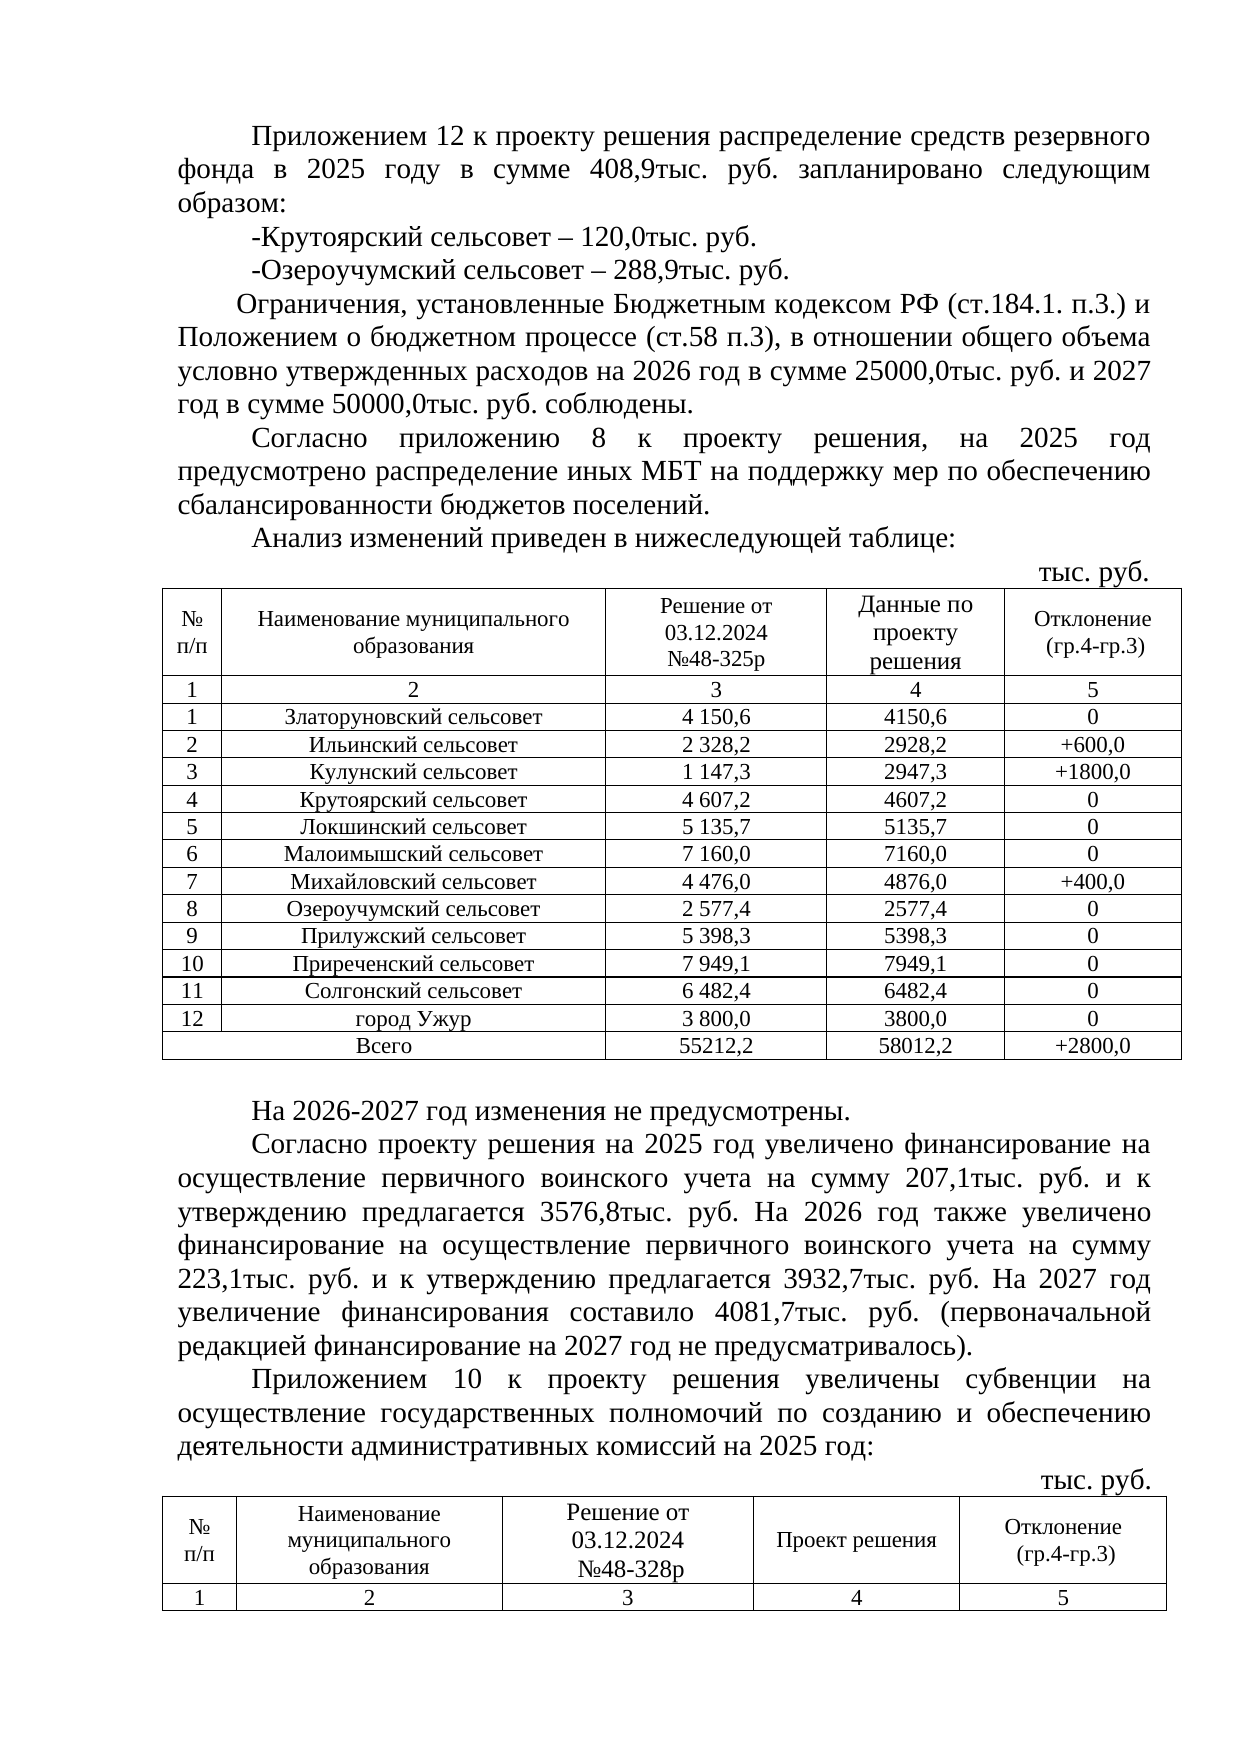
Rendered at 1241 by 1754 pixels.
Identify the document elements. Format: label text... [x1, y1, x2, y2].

text Приложением 12 к проекту решения распределение средств резервного фонда в 2025 году в сумме 408,9тыс. руб. запланировано следующим образом: [177, 118, 1152, 219]
table_cell 4876,0 [827, 868, 1004, 894]
table_cell 0 [1005, 813, 1181, 839]
table_cell Озероучумский сельсовет [222, 895, 605, 922]
text Приложением 10 к проекту решения увеличены субвенции на осуществление государственных полномочий по созданию и обеспечению деятельности административных комиссий на 2025 год: [177, 1361, 1152, 1462]
table_cell 4150,6 [827, 704, 1004, 730]
table_cell 3 800,0 [606, 1005, 826, 1031]
table_cell 5 [163, 813, 221, 839]
table_header Проект решения [754, 1497, 959, 1583]
table_cell 0 [1005, 950, 1181, 976]
table_cell 6482,4 [827, 978, 1004, 1004]
table_cell 6 482,4 [606, 978, 826, 1004]
table_cell +2800,0 [1005, 1032, 1181, 1058]
table_cell 7 949,1 [606, 950, 826, 976]
table_cell 4 [163, 786, 221, 812]
table_cell 5 [960, 1584, 1166, 1610]
table_cell 0 [1005, 1005, 1181, 1031]
text -Крутоярский сельсовет – 120,0тыс. руб. [177, 219, 1152, 252]
table_cell 4 150,6 [606, 704, 826, 730]
table_cell 4 607,2 [606, 786, 826, 812]
table_cell 3 [503, 1584, 753, 1610]
table_cell 7 160,0 [606, 840, 826, 867]
table_cell 2 328,2 [606, 731, 826, 757]
table_cell Всего [163, 1032, 605, 1058]
table_cell 7160,0 [827, 840, 1004, 867]
table_header Отклонение (гр.4-гр.3) [1005, 589, 1181, 675]
table_cell 0 [1005, 840, 1181, 867]
table_cell Малоимышский сельсовет [222, 840, 605, 867]
table_cell 5 135,7 [606, 813, 826, 839]
table_cell 4 476,0 [606, 868, 826, 894]
table_cell 1 [163, 1584, 236, 1610]
table_cell 58012,2 [827, 1032, 1004, 1058]
table_cell 2947,3 [827, 758, 1004, 784]
text На 2026-2027 год изменения не предусмотрены. [177, 1093, 1152, 1127]
table_cell Приреченский сельсовет [222, 950, 605, 976]
table_cell 0 [1005, 923, 1181, 949]
table_cell город Ужур [222, 1005, 605, 1031]
table_cell 9 [163, 923, 221, 949]
table_cell Златоруновский сельсовет [222, 704, 605, 730]
table_cell 2928,2 [827, 731, 1004, 757]
table_header Данные по проекту решения [827, 589, 1004, 675]
table_cell 10 [163, 950, 221, 976]
table_header Наименование муниципального образования [237, 1497, 502, 1583]
table_cell 7949,1 [827, 950, 1004, 976]
table_cell +400,0 [1005, 868, 1181, 894]
table_cell 3 [163, 758, 221, 784]
table_cell 5398,3 [827, 923, 1004, 949]
table_cell 55212,2 [606, 1032, 826, 1058]
table_cell Локшинский сельсовет [222, 813, 605, 839]
table_cell 7 [163, 868, 221, 894]
table_cell 8 [163, 895, 221, 922]
text тыс. руб. [177, 1462, 1152, 1496]
text Ограничения, установленные Бюджетным кодексом РФ (ст.184.1. п.3.) и Положением о бюджетном процессе (ст.58 п.3), в отношении общего объема условно утвержденных расходов на 2026 год в сумме 25000,0тыс. руб. и 2027 год в сумме 50000,0тыс. руб. соблюдены. [177, 286, 1152, 420]
table_cell 0 [1005, 704, 1181, 730]
table_cell 12 [163, 1005, 221, 1031]
table_cell 4607,2 [827, 786, 1004, 812]
table_header Наименование муниципального образования [222, 589, 605, 675]
table_cell 5135,7 [827, 813, 1004, 839]
table_cell 2 [163, 731, 221, 757]
table_cell +1800,0 [1005, 758, 1181, 784]
table_cell 4 [827, 676, 1004, 702]
table_cell 3 [606, 676, 826, 702]
table_cell Михайловский сельсовет [222, 868, 605, 894]
table_cell Кулунский сельсовет [222, 758, 605, 784]
text -Озероучумский сельсовет – 288,9тыс. руб. [177, 252, 1152, 286]
table_cell 1 147,3 [606, 758, 826, 784]
table_cell 1 [163, 704, 221, 730]
table_cell 11 [163, 978, 221, 1004]
text Согласно приложению 8 к проекту решения, на 2025 год предусмотрено распределение иных МБТ на поддержку мер по обеспечению сбалансированности бюджетов поселений. [177, 420, 1152, 521]
table_cell Ильинский сельсовет [222, 731, 605, 757]
table_cell 0 [1005, 895, 1181, 922]
table_header Решение от 03.12.2024 №48-328р [503, 1497, 753, 1583]
table_cell 0 [1005, 786, 1181, 812]
table_cell 4 [754, 1584, 959, 1610]
text Согласно проекту решения на 2025 год увеличено финансирование на осуществление первичного воинского учета на сумму 207,1тыс. руб. и к утверждению предлагается 3576,8тыс. руб. На 2026 год также увеличено финансирование на осуществление первичного воинского учета на сумму 223,1тыс. руб. и к утверждению предлагается 3932,7тыс. руб. На 2027 год увеличение финансирования составило 4081,7тыс. руб. (первоначальной редакцией финансирование на 2027 год не предусматривалось). [177, 1127, 1152, 1361]
table_cell Крутоярский сельсовет [222, 786, 605, 812]
table_header № п/п [163, 589, 221, 675]
table_cell Солгонский сельсовет [222, 978, 605, 1004]
table_cell 3800,0 [827, 1005, 1004, 1031]
table_cell 2 [237, 1584, 502, 1610]
table_cell 2577,4 [827, 895, 1004, 922]
table_cell Прилужский сельсовет [222, 923, 605, 949]
table_cell 2 [222, 676, 605, 702]
table_header № п/п [163, 1497, 236, 1583]
table_cell +600,0 [1005, 731, 1181, 757]
table_cell 6 [163, 840, 221, 867]
table_header Отклонение (гр.4-гр.3) [960, 1497, 1166, 1583]
text Анализ изменений приведен в нижеследующей таблице: [177, 521, 1152, 554]
table_cell 2 577,4 [606, 895, 826, 922]
table_cell 5 398,3 [606, 923, 826, 949]
table_cell 1 [163, 676, 221, 702]
text тыс. руб. [177, 554, 1152, 588]
table_cell 0 [1005, 978, 1181, 1004]
table_cell 5 [1005, 676, 1181, 702]
table_header Решение от 03.12.2024 №48-325р [606, 589, 826, 675]
